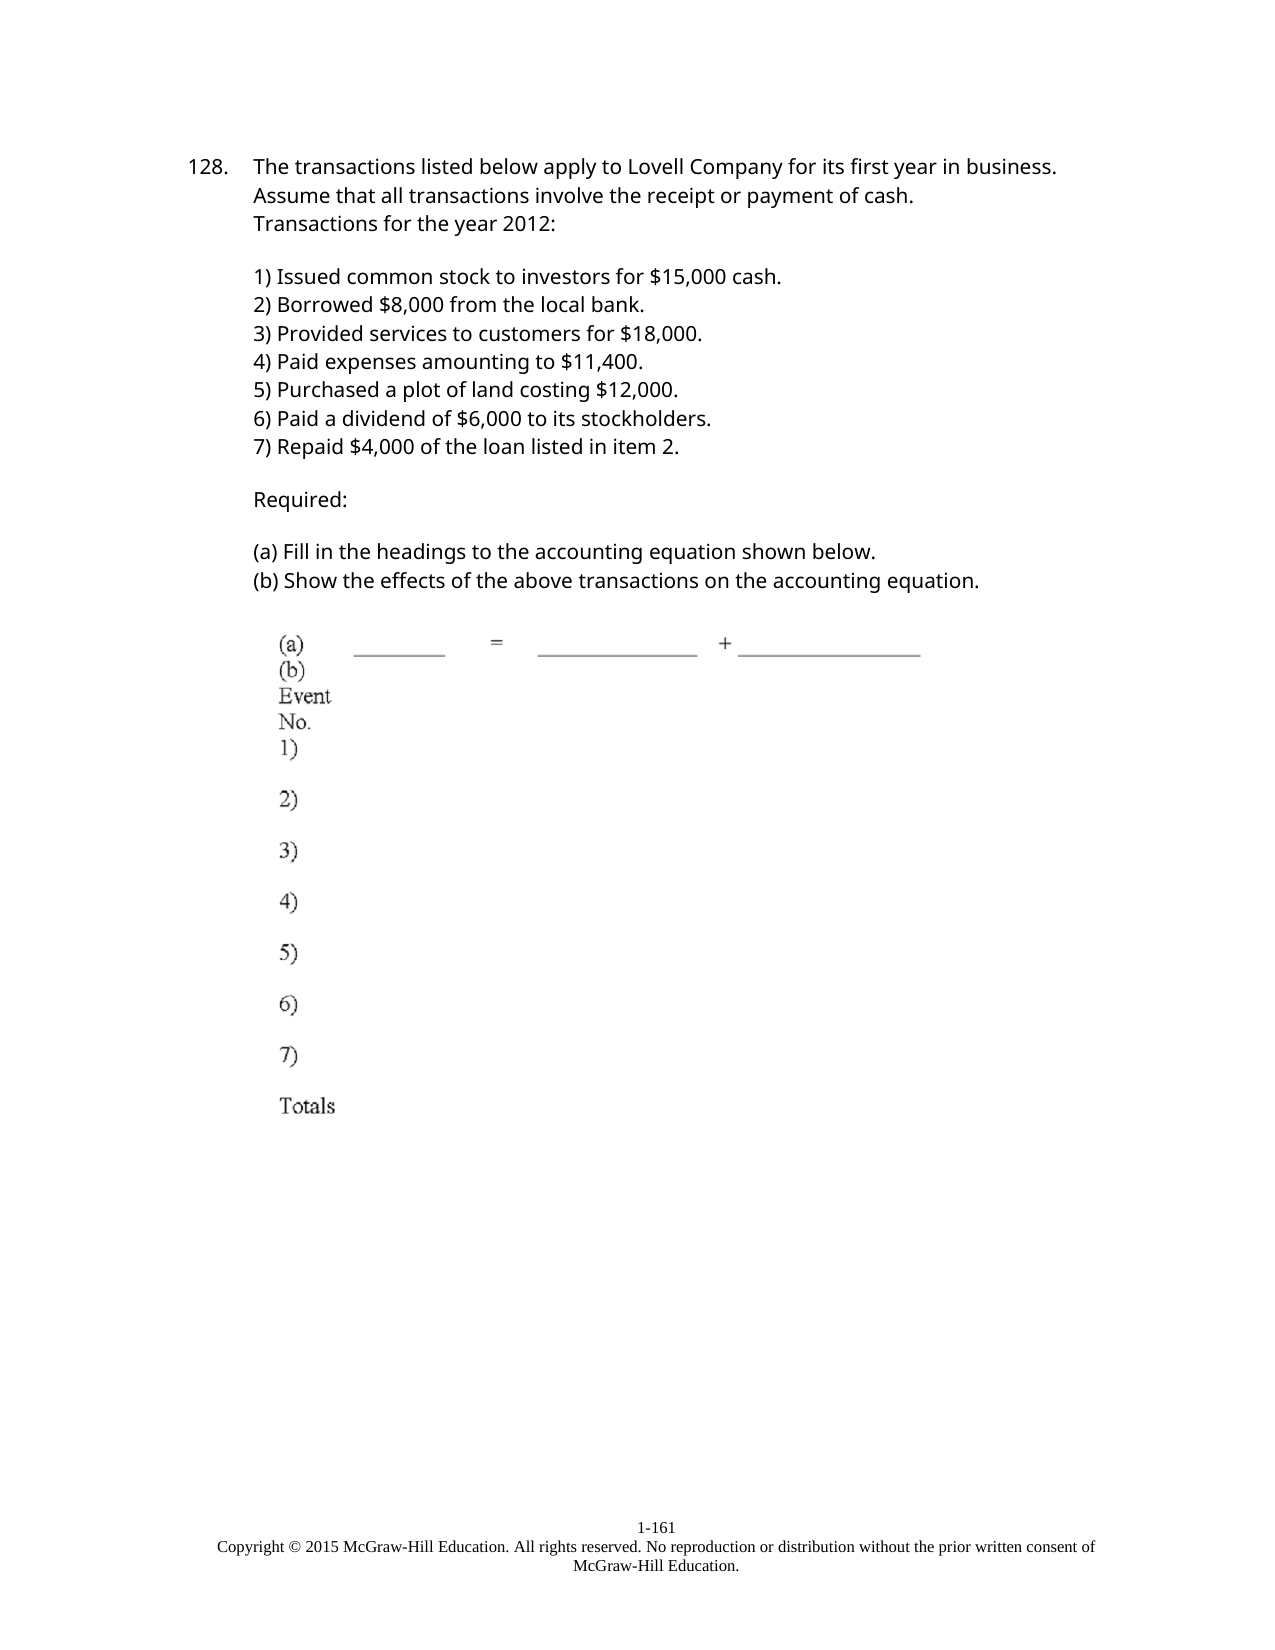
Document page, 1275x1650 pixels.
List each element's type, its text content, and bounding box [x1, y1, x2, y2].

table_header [253, 153, 1125, 1206]
table_header 128. [188, 153, 253, 1206]
picture [258, 618, 932, 1144]
